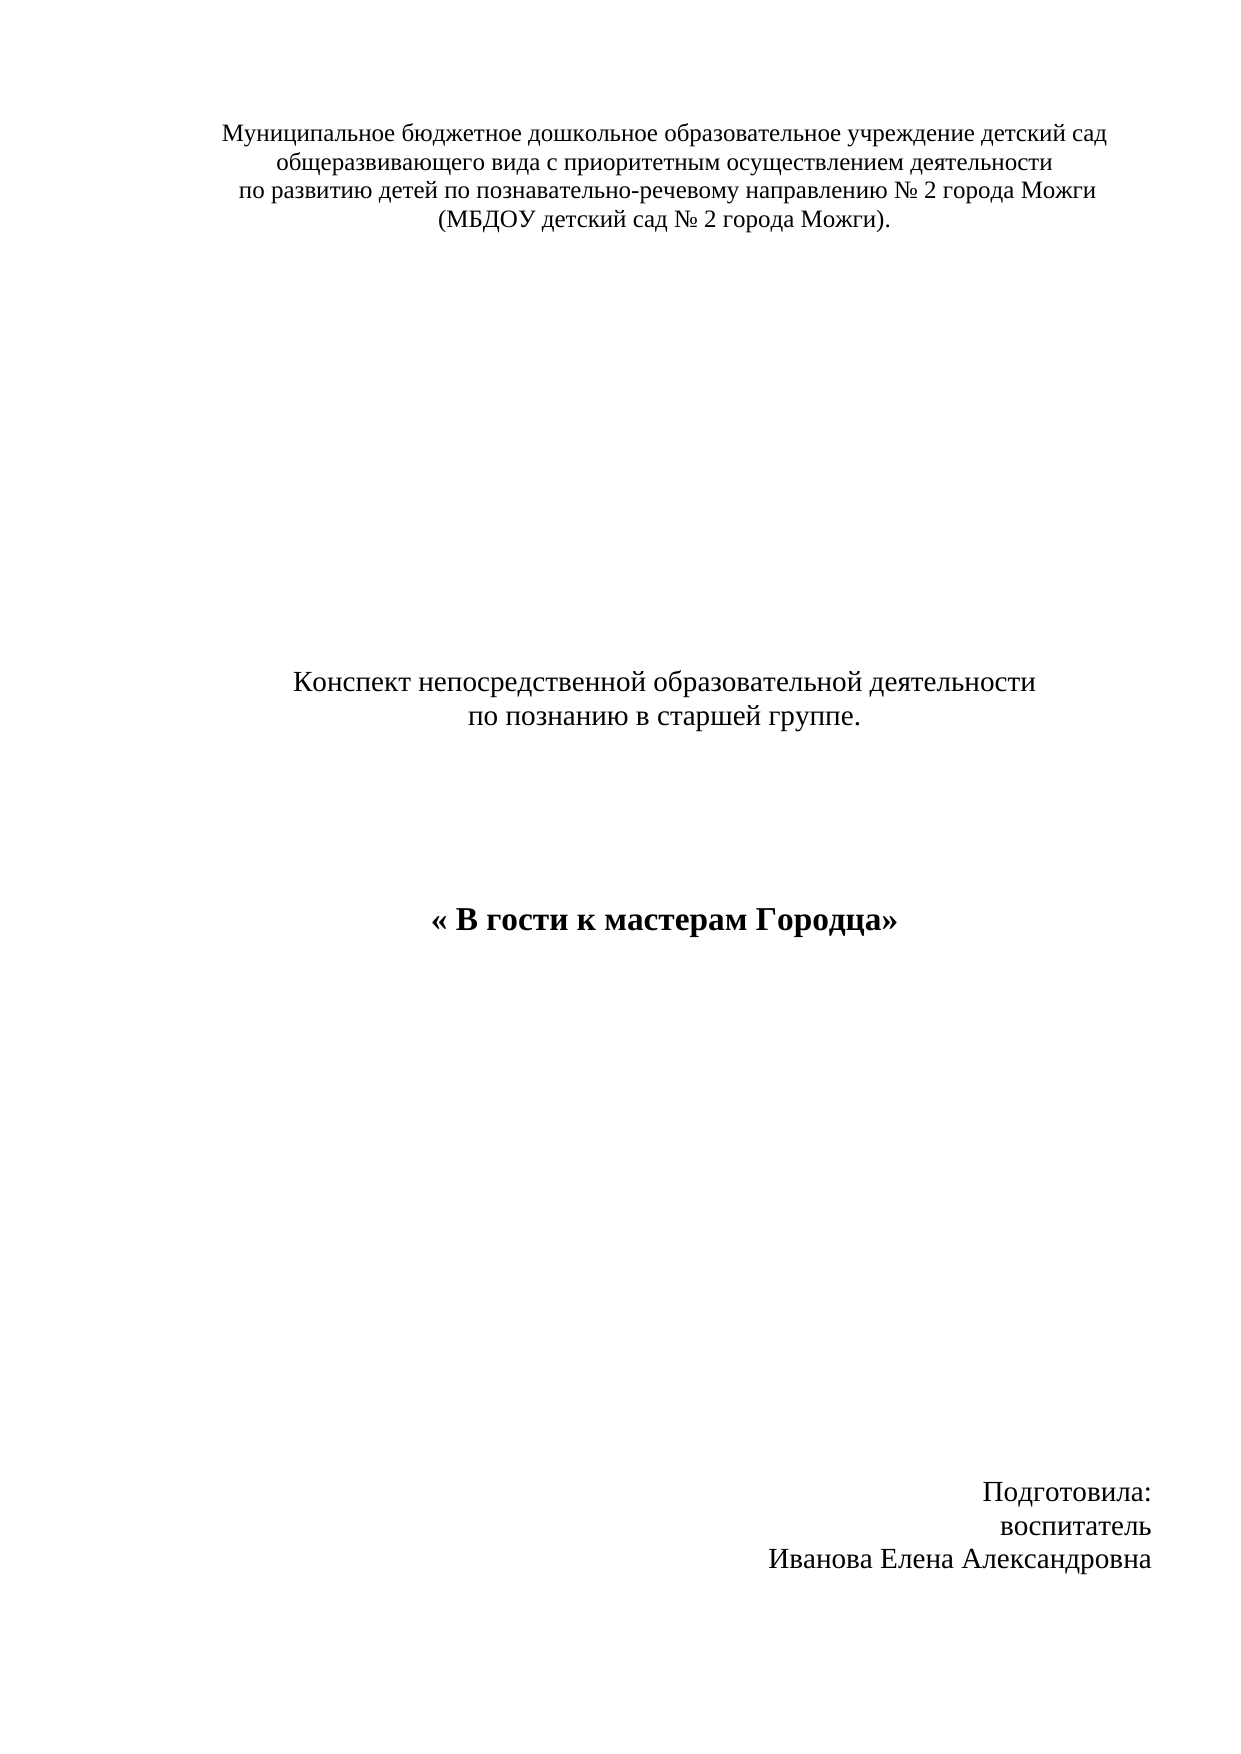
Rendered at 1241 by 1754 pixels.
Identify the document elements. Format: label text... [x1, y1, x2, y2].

text по познанию в старшей группе. [177, 698, 1152, 731]
text Подготовила: [177, 1474, 1152, 1508]
text Иванова Елена Александровна [177, 1541, 1152, 1575]
text воспитатель [177, 1508, 1152, 1541]
text « В гости к мастерам Городца» [177, 899, 1152, 937]
text Муниципальное бюджетное дошкольное образовательное учреждение детский сад общеразвивающего вида с приоритетным осуществлением деятельности [177, 118, 1152, 176]
text Конспект непосредственной образовательной деятельности [177, 664, 1152, 698]
text по развитию детей по познавательно-речевому направлению № 2 города Можги [177, 176, 1152, 204]
text (МБДОУ детский сад № 2 города Можги). [177, 204, 1152, 233]
